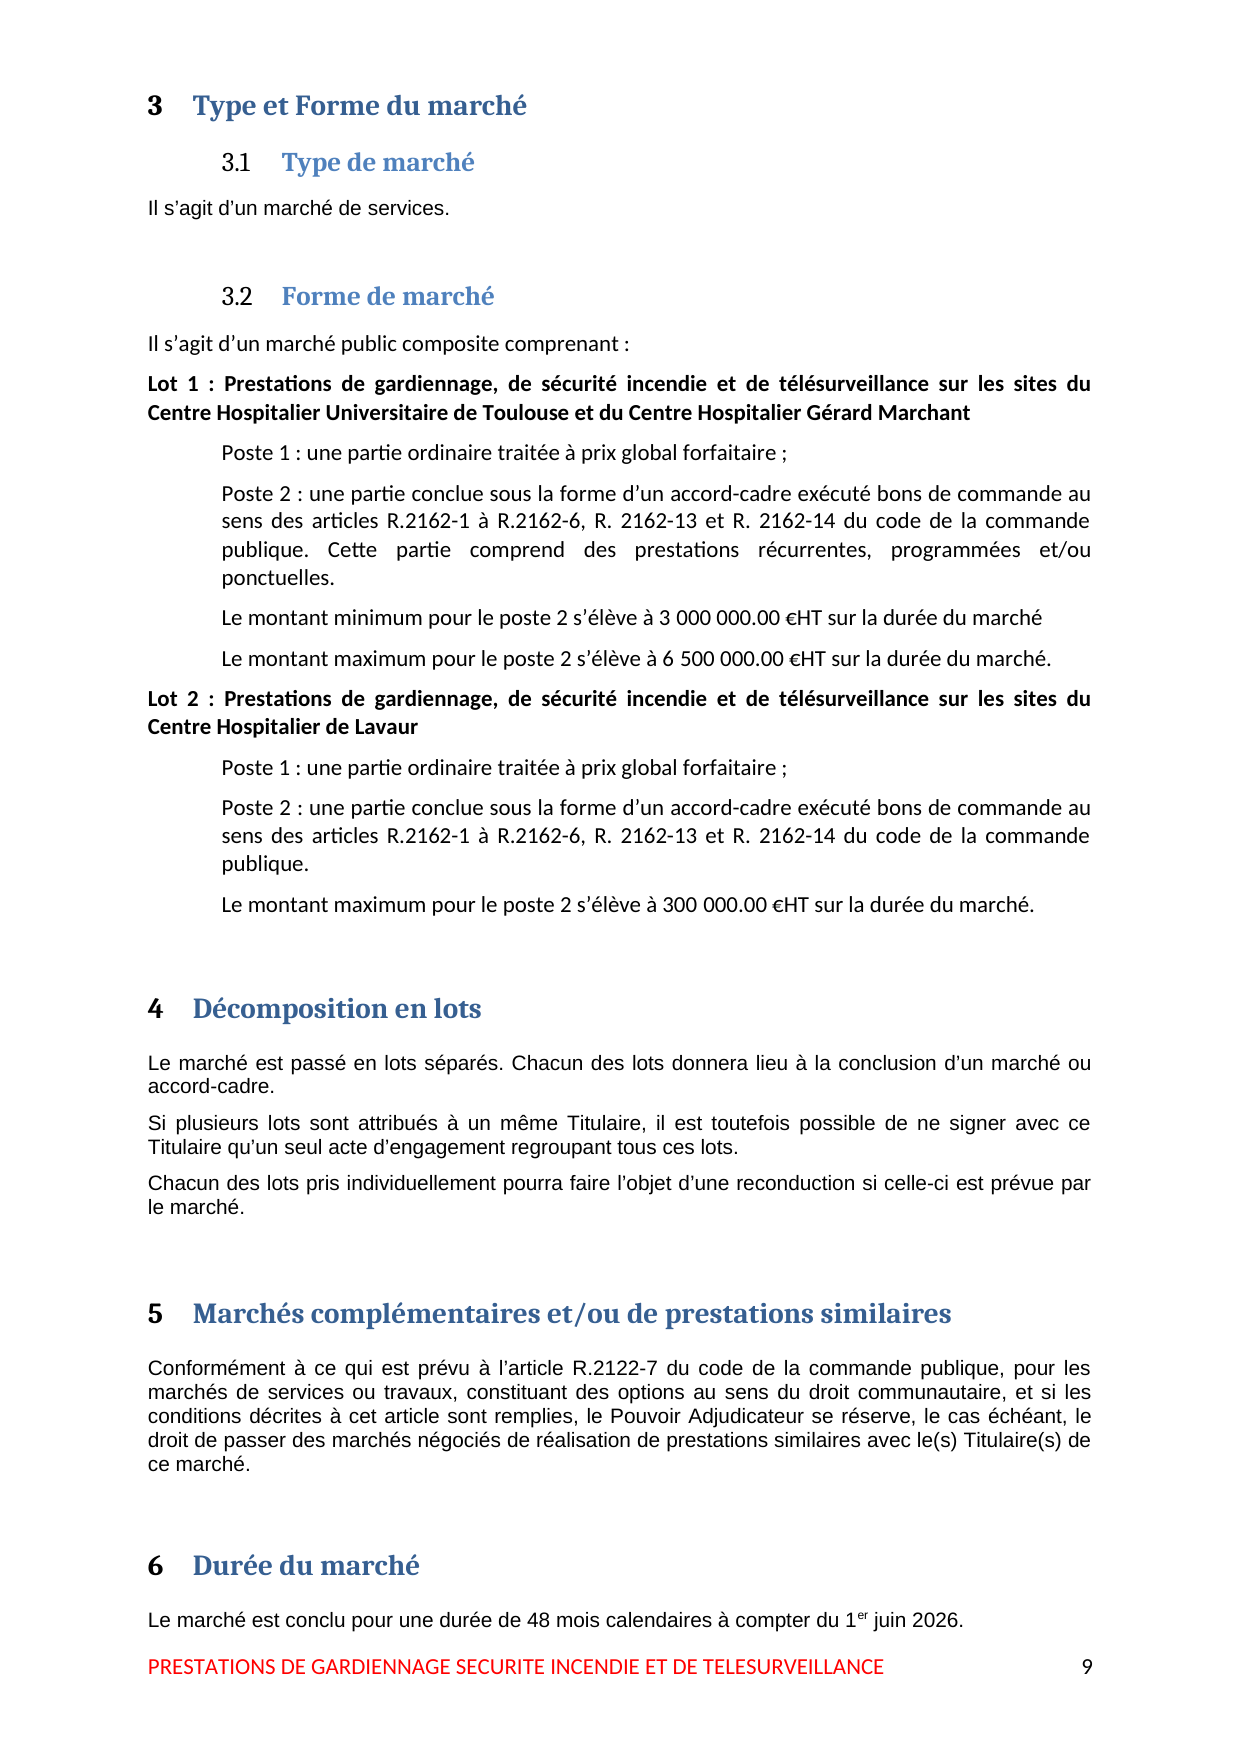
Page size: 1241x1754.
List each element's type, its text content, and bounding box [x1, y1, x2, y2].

subtitle Décomposition en lots [148, 992, 1093, 1025]
text Le montant maximum pour le poste 2 s’élève à 6 500 000.00 €HT sur la durée du marché. [221, 644, 1093, 672]
text Il s’agit d’un marché public composite comprenant : [148, 329, 1093, 357]
text Le marché est passé en lots séparés. Chacun des lots donnera lieu à la conclusion d’un marché ou accord-cadre. [148, 1050, 1093, 1098]
subtitle Type et Forme du marché [148, 89, 1093, 122]
subtitle Forme de marché [222, 281, 1093, 312]
text Poste 2 : une partie conclue sous la forme d’un accord-cadre exécuté bons de commande au sens des articles R.2162-1 à R.2162-6, R. 2162-13 et R. 2162-14 du code de la commande publique. [221, 793, 1093, 877]
text Si plusieurs lots sont attribués à un même Titulaire, il est toutefois possible de ne signer avec ce Titulaire qu’un seul acte d’engagement regroupant tous ces lots. [148, 1111, 1093, 1159]
subtitle Marchés complémentaires et/ou de prestations similaires [148, 1297, 1093, 1331]
text Chacun des lots pris individuellement pourra faire l’objet d’une reconduction si celle-ci est prévue par le marché. [148, 1171, 1093, 1219]
text Lot 1 : Prestations de gardiennage, de sécurité incendie et de télésurveillance sur les sites du Centre Hospitalier Universitaire de Toulouse et du Centre Hospitalier Gérard Marchant [148, 369, 1093, 426]
text Il s’agit d’un marché de . [148, 195, 1093, 219]
text Lot 2 : Prestations de gardiennage, de sécurité incendie et de télésurveillance sur les sites du Centre Hospitalier de Lavaur [148, 684, 1093, 740]
subtitle Type de marché [222, 147, 1093, 178]
text Poste 2 : une partie conclue sous la forme d’un accord-cadre exécuté bons de commande au sens des articles R.2162-1 à R.2162-6, R. 2162-13 et R. 2162-14 du code de la commande publique. Cette partie comprend des prestations récurrentes, programmées et/ou ponctuelles. [221, 479, 1093, 591]
subtitle Durée du marché [148, 1549, 1093, 1583]
text Conformément à ce qui est prévu à l’article R.2122-7 du code de la commande publique, pour les marchés de services ou travaux, constituant des options au sens du droit communautaire, et si les conditions décrites à cet article sont remplies, le Pouvoir Adjudicateur se réserve, le cas échéant, le droit de passer des marchés négociés de réalisation de prestations similaires avec le(s) Titulaire(s) de ce marché. [148, 1356, 1093, 1476]
text Le montant minimum pour le poste 2 s’élève à 3 000 000.00 €HT sur la durée du marché [221, 603, 1093, 631]
text Poste 1 : une partie ordinaire traitée à prix global forfaitaire ; [221, 753, 1093, 781]
text Le marché est conclu pour une durée de 48 mois calendaires à compter du 1er juin 2026. [148, 1608, 1093, 1632]
text Poste 1 : une partie ordinaire traitée à prix global forfaitaire ; [221, 438, 1093, 466]
text Le montant maximum pour le poste 2 s’élève à 300 000.00 €HT sur la durée du marché. [221, 890, 1093, 918]
